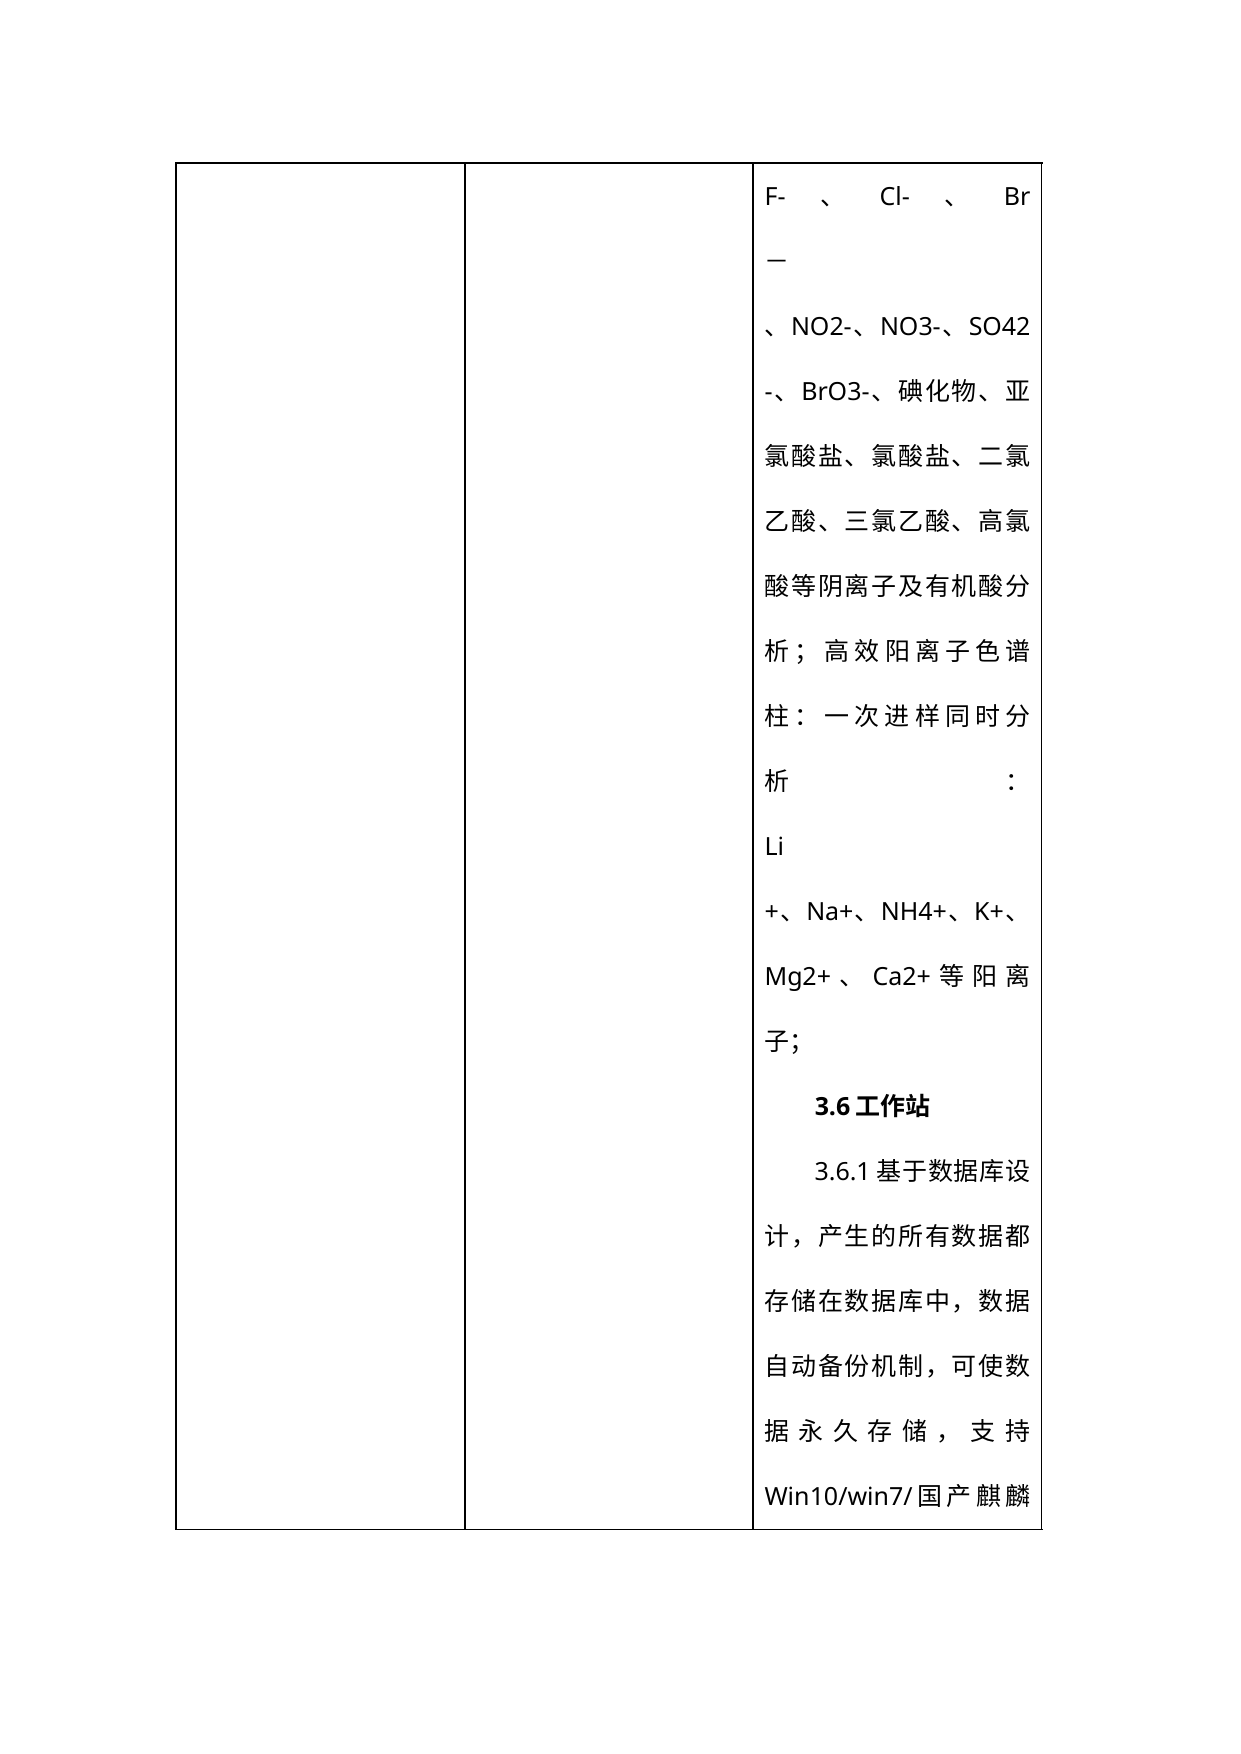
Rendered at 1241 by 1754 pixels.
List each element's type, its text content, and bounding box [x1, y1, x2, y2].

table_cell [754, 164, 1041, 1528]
table_cell [466, 164, 752, 1528]
table_cell 1 [177, 164, 464, 1528]
